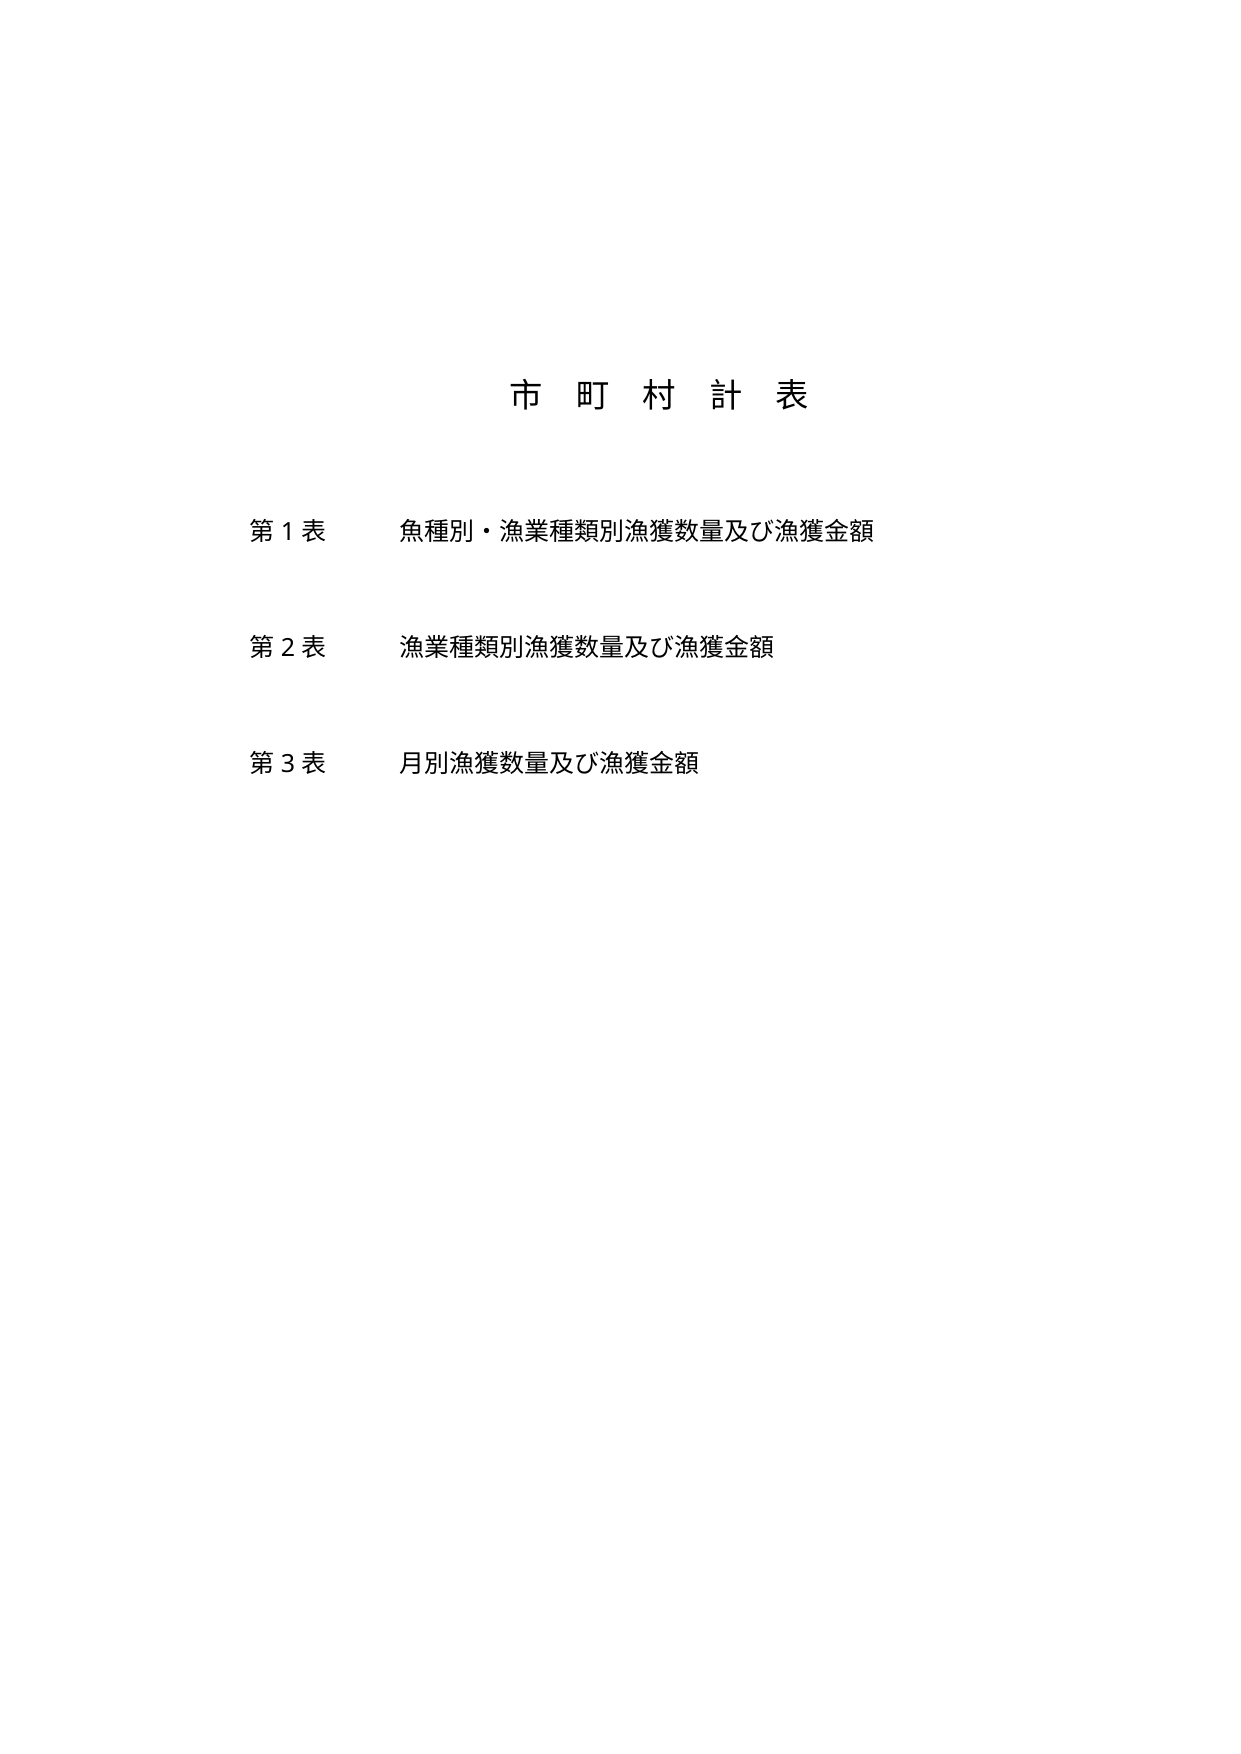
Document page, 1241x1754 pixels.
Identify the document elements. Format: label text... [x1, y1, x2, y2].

text 第 3 表 月別漁獲数量及び漁獲金額 [249, 745, 1065, 779]
text 市 町 村 計 表 [509, 372, 1065, 417]
text 第 2 表 漁業種類別漁獲数量及び漁獲金額 [249, 629, 1065, 663]
text 第 1 表 魚種別・漁業種類別漁獲数量及び漁獲金額 [249, 513, 1065, 547]
